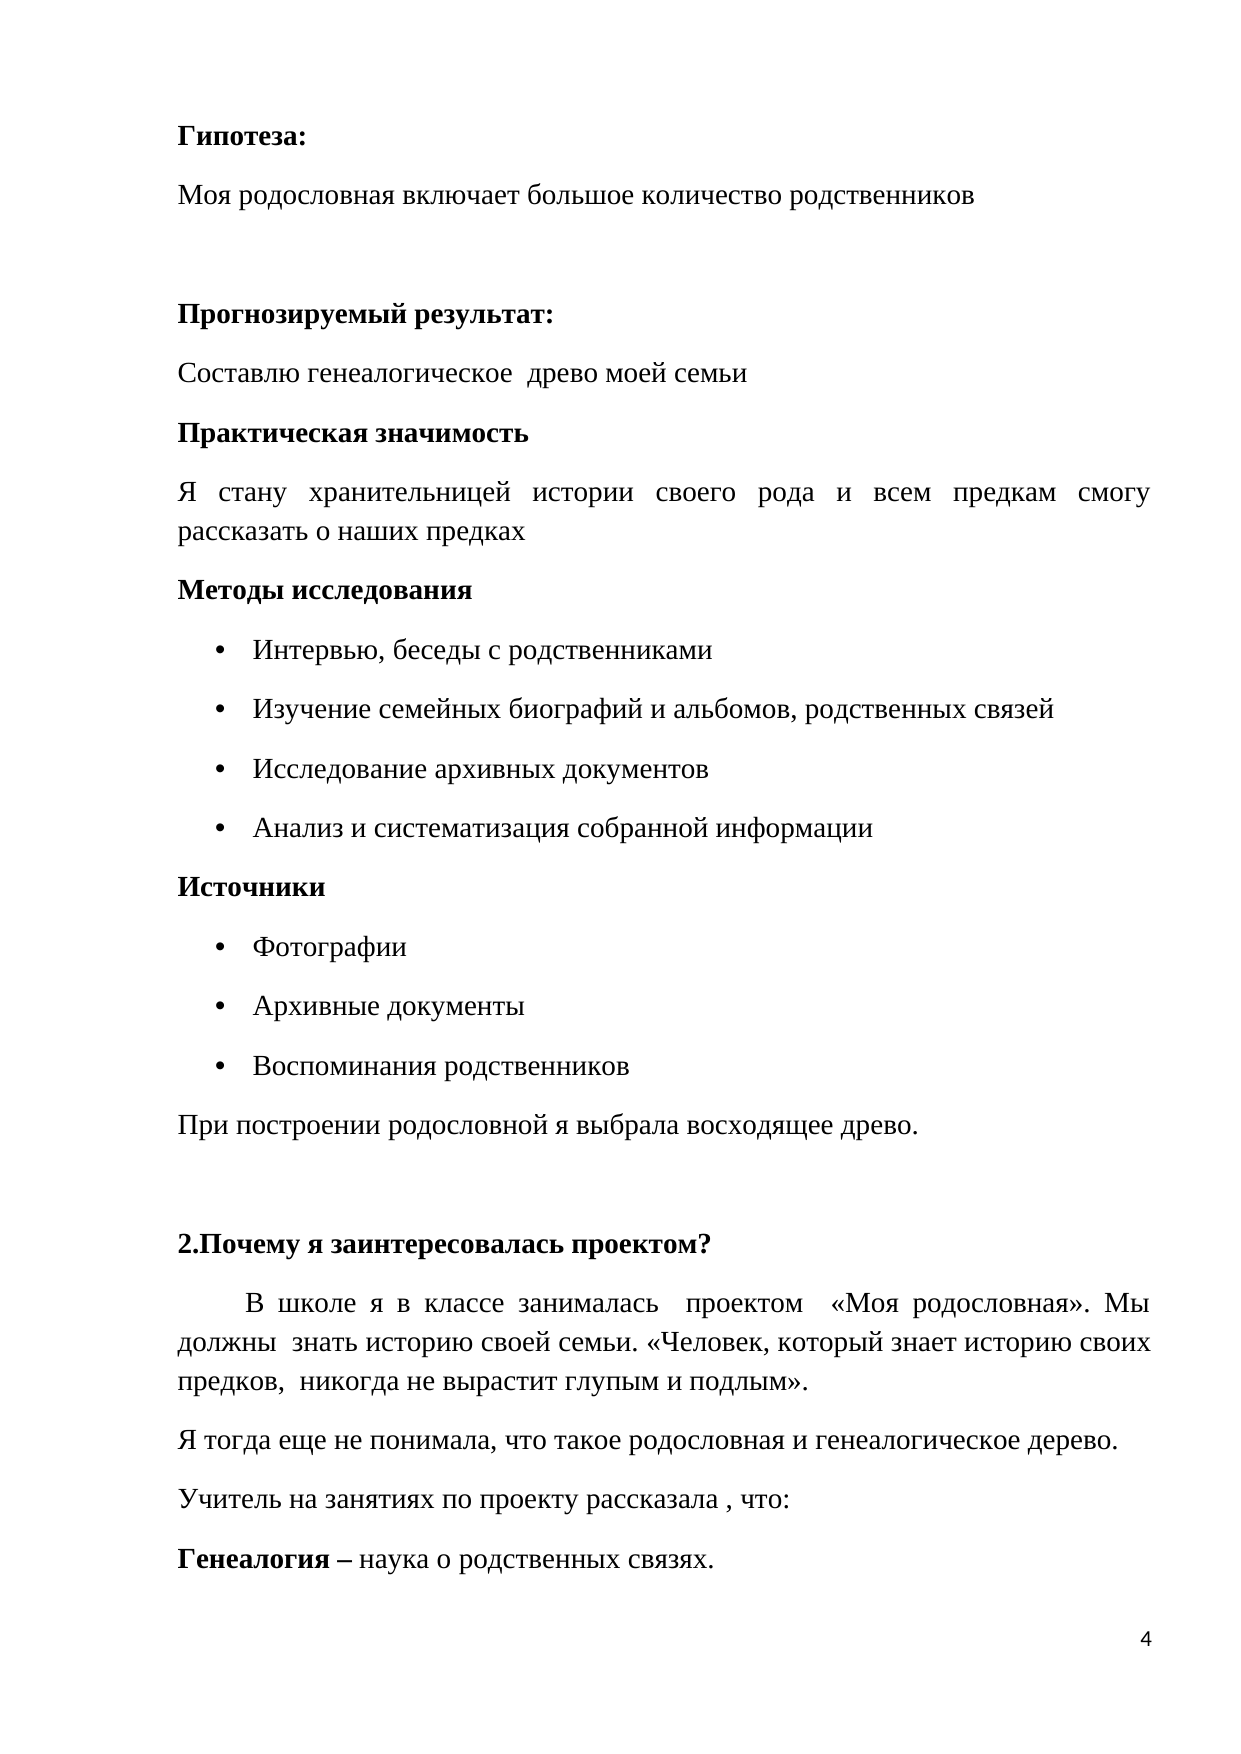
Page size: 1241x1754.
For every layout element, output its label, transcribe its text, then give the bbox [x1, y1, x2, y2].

text 2.Почему я заинтересовалась проектом? [177, 1226, 1152, 1260]
list Архивные документы [215, 988, 1152, 1022]
list Интервью, беседы с родственниками [215, 632, 1152, 665]
text Моя родословная включает большое количество родственников [177, 177, 1152, 211]
text Я стану хранительницей истории своего рода и всем предкам смогу рассказать о наших предках [177, 474, 1152, 546]
text Гипотеза: [177, 118, 1152, 152]
list Исследование архивных документов [215, 751, 1152, 784]
text Прогнозируемый результат: [177, 296, 1152, 330]
list Изучение семейных биографий и альбомов, родственных связей [215, 691, 1152, 725]
text При построении родословной я выбрала восходящее древо. [177, 1107, 1152, 1141]
text Методы исследования [177, 572, 1152, 606]
list Анализ и систематизация собранной информации [215, 810, 1152, 844]
text Составлю генеалогическое древо моей семьи [177, 356, 1152, 389]
text Генеалогия – наука о родственных связях. [177, 1541, 1152, 1574]
text Источники [177, 869, 1152, 903]
list Фотографии [215, 929, 1152, 963]
text Практическая значимость [177, 415, 1152, 448]
text Учитель на занятиях по проекту рассказала , что: [177, 1481, 1152, 1515]
text В школе я в классе занималась проектом «Моя родословная». Мы должны знать историю своей семьи. «Человек, который знает историю своих предков, никогда не вырастит глупым и подлым». [177, 1286, 1152, 1396]
text Я тогда еще не понимала, что такое родословная и генеалогическое дерево. [177, 1422, 1152, 1456]
list Воспоминания родственников [215, 1048, 1152, 1082]
